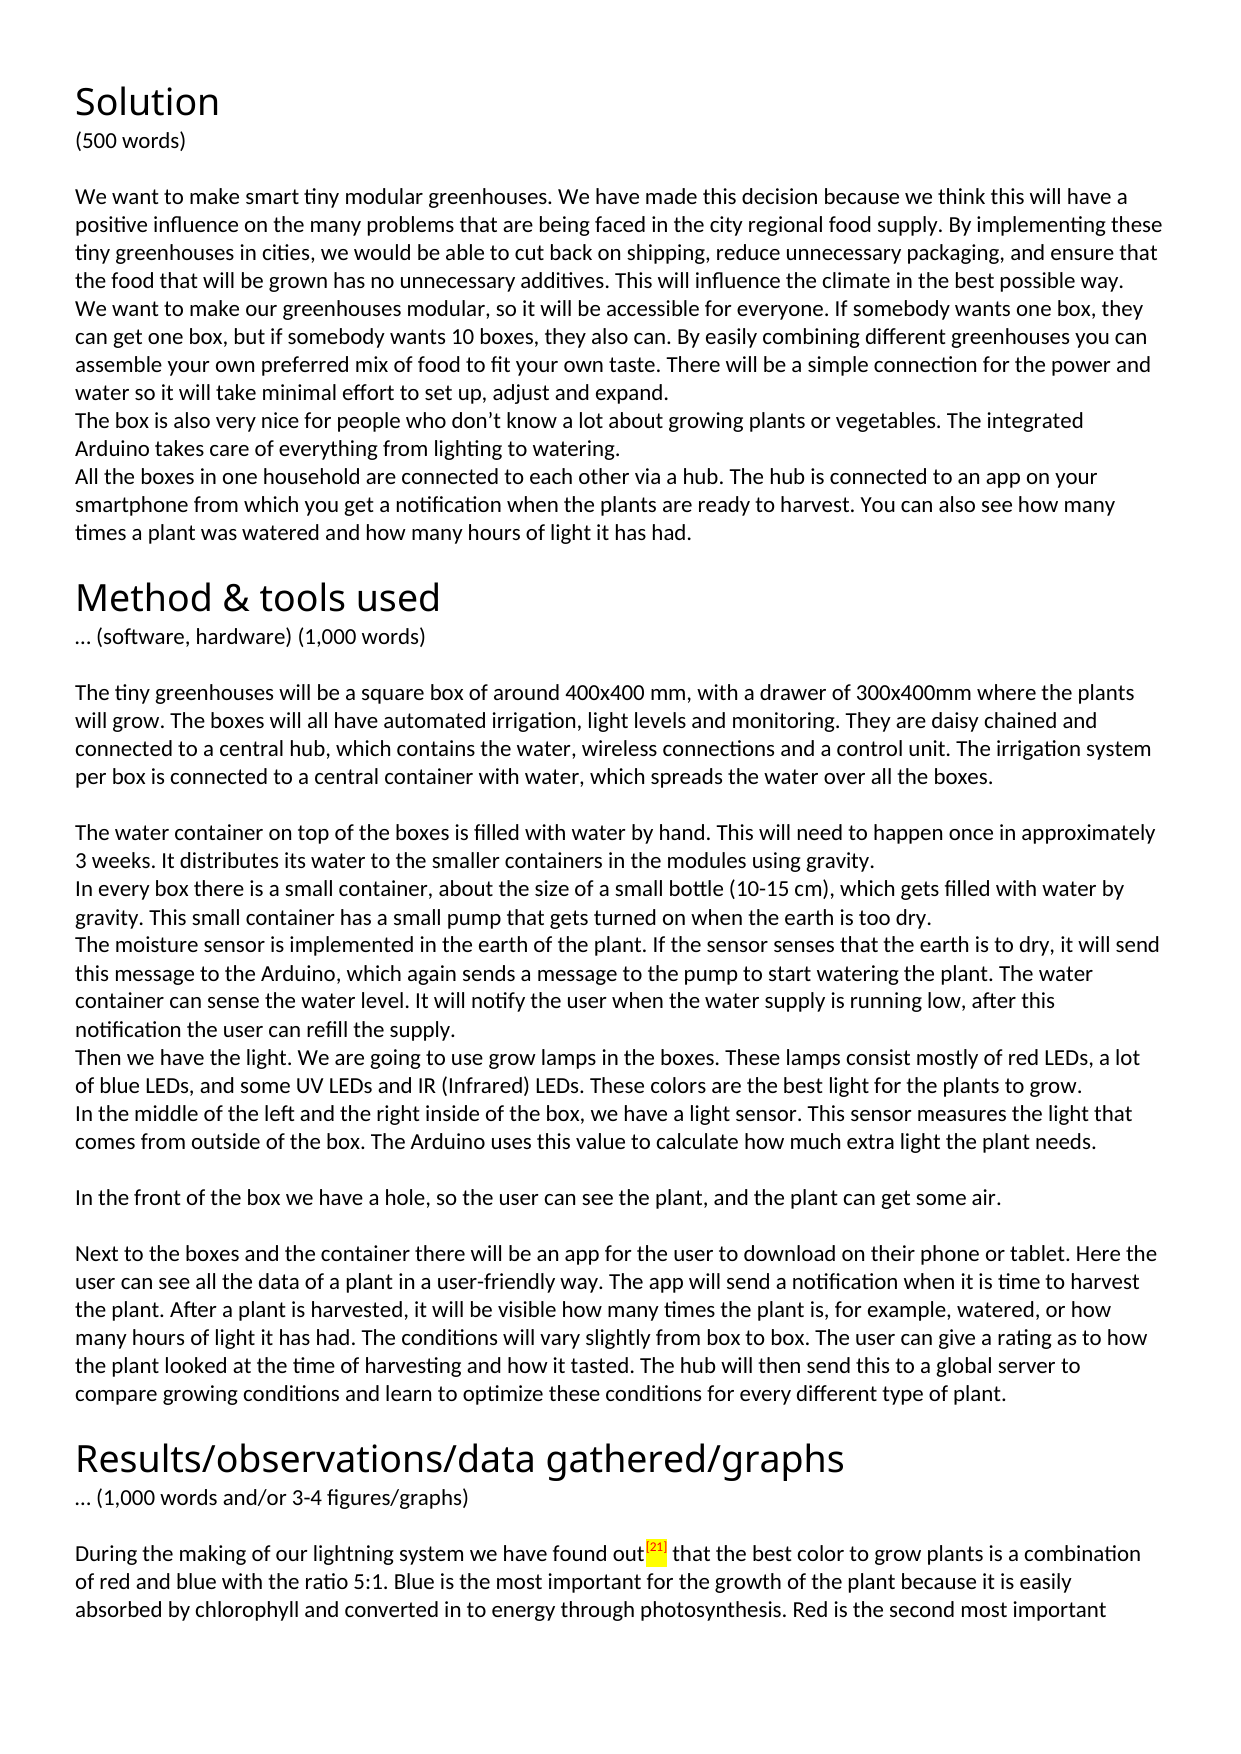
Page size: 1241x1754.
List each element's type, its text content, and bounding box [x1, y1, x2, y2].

text Next to the boxes and the container there will be an app for the user to download on their phone or tablet. Here the user can see all the data of a plant in a user-friendly way. The app will send a notification when it is time to harvest the plant. After a plant is harvested, it will be visible how many times the plant is, for example, watered, or how many hours of light it has had. The conditions will vary slightly from box to box. The user can give a rating as to how the plant looked at the time of harvesting and how it tasted. The hub will then send this to a global server to compare growing conditions and learn to optimize these conditions for every different type of plant. [75, 1239, 1165, 1407]
subtitle Method & tools used [75, 571, 1165, 622]
text In every box there is a small container, about the size of a small bottle (10-15 cm), which gets filled with water by gravity. This small container has a small pump that gets turned on when the earth is too dry. [75, 874, 1165, 931]
text Then we have the light. We are going to use grow lamps in the boxes. These lamps consist mostly of red LEDs, a lot of blue LEDs, and some UV LEDs and IR (Infrared) LEDs. These colors are the best light for the plants to grow. [75, 1043, 1165, 1099]
subtitle Solution [75, 75, 1165, 126]
text The tiny greenhouses will be a square box of around 400x400 mm, with a drawer of 300x400mm where the plants will grow. The boxes will all have automated irrigation, light levels and monitoring. They are daisy chained and connected to a central hub, which contains the water, wireless connections and a control unit. The irrigation system per box is connected to a central container with water, which spreads the water over all the boxes. [75, 678, 1165, 791]
text All the boxes in one household are connected to each other via a hub. The hub is connected to an app on your smartphone from which you get a notification when the plants are ready to harvest. You can also see how many times a plant was watered and how many hours of light it has had. [75, 462, 1165, 546]
text In the middle of the left and the right inside of the box, we have a light sensor. This sensor measures the light that comes from outside of the box. The Arduino uses this value to calculate how much extra light the plant needs. [75, 1099, 1165, 1155]
text (500 words) [75, 126, 1165, 154]
text We want to make our greenhouses modular, so it will be accessible for everyone. If somebody wants one box, they can get one box, but if somebody wants 10 boxes, they also can. By easily combining different greenhouses you can assemble your own preferred mix of food to fit your own taste. There will be a simple connection for the power and water so it will take minimal effort to set up, adjust and expand. [75, 294, 1165, 406]
text The moisture sensor is implemented in the earth of the plant. If the sensor senses that the earth is to dry, it will send this message to the Arduino, which again sends a message to the pump to start watering the plant. The water container can sense the water level. It will notify the user when the water supply is running low, after this notification the user can refill the supply. [75, 931, 1165, 1043]
subtitle Results/observations/data gathered/graphs [75, 1432, 1165, 1483]
text The box is also very nice for people who don’t know a lot about growing plants or vegetables. The integrated Arduino takes care of everything from lighting to watering. [75, 406, 1165, 462]
text The water container on top of the boxes is filled with water by hand. This will need to happen once in approximately 3 weeks. It distributes its water to the smaller containers in the modules using gravity. [75, 818, 1165, 874]
text … (1,000 words and/or 3-4 figures/graphs) [75, 1483, 1165, 1511]
text … (software, hardware) (1,000 words) [75, 622, 1165, 650]
text We want to make smart tiny modular greenhouses. We have made this decision because we think this will have a positive influence on the many problems that are being faced in the city regional food supply. By implementing these tiny greenhouses in cities, we would be able to cut back on shipping, reduce unnecessary packaging, and ensure that the food that will be grown has no unnecessary additives. This will influence the climate in the best possible way. [75, 182, 1165, 294]
text In the front of the box we have a hole, so the user can see the plant, and the plant can get some air. [75, 1183, 1165, 1211]
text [75, 1539, 1165, 1623]
